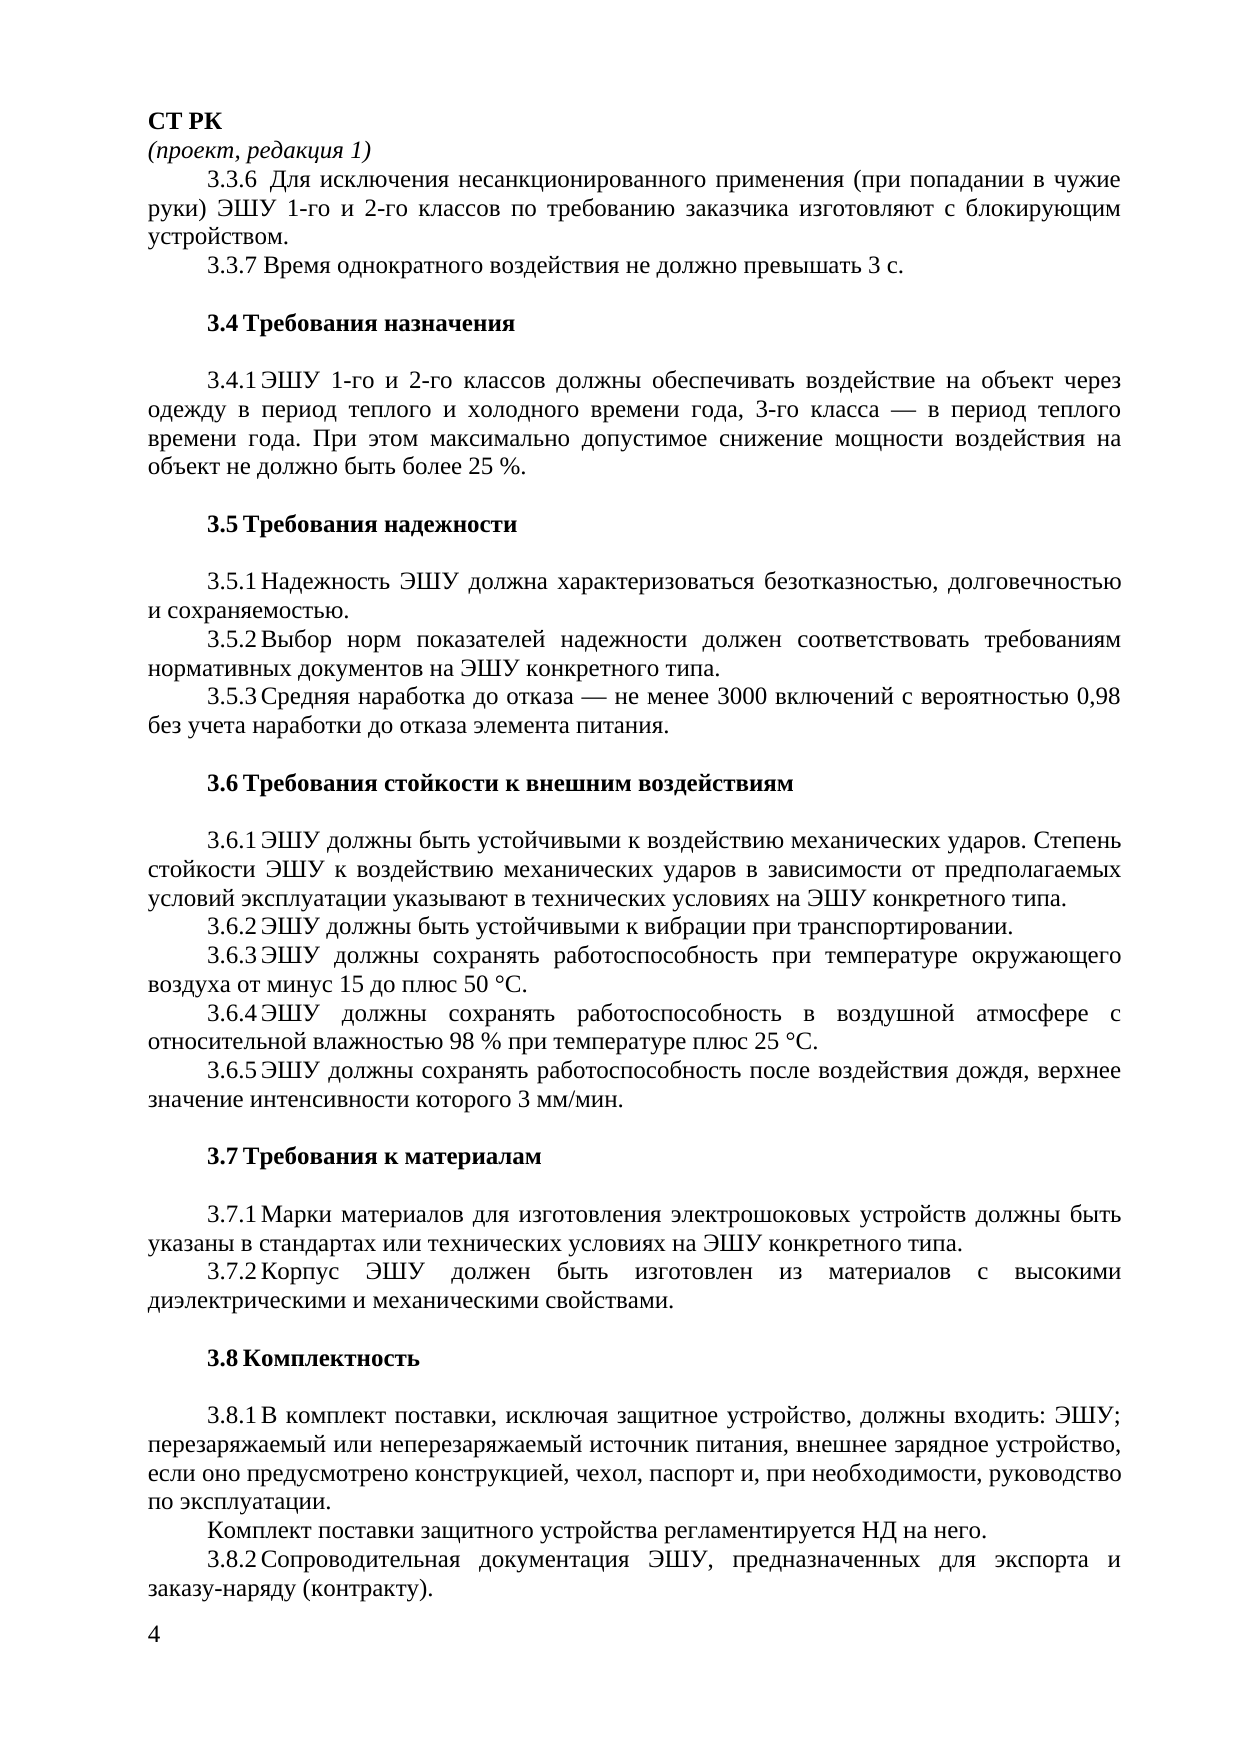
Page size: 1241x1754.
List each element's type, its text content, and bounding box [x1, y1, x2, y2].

text 3.4 Требования назначения [148, 308, 1122, 336]
text 3.5.2 Выбор норм показателей надежности должен соответствовать требованиям нормативных документов на ЭШУ конкретного типа. [148, 624, 1122, 681]
text 3.5.3 Средняя наработка до отказа — не менее 3000 включений с вероятностью 0,98 без учета наработки до отказа элемента питания. [148, 681, 1122, 739]
text 3.8.2 Сопроводительная документация ЭШУ, предназначенных для экспорта и заказу-наряду (контракту). [148, 1544, 1122, 1601]
text 3.7.1 Марки материалов для изготовления электрошоковых устройств должны быть указаны в стандартах или технических условиях на ЭШУ конкретного типа. [148, 1199, 1122, 1256]
text 3.6.4 ЭШУ должны сохранять работоспособность в воздушной атмосфере с относительной влажностью 98 % при температуре плюс 25 °C. [148, 998, 1122, 1055]
text 3.7.2 Корпус ЭШУ должен быть изготовлен из материалов с высокими диэлектрическими и механическими свойствами. [148, 1256, 1122, 1314]
text 3.3.7 Время однократного воздействия не должно превышать 3 с. [148, 250, 1122, 279]
text Комплект поставки защитного устройства регламентируется НД на него. [148, 1515, 1122, 1544]
text 3.7 Требования к материалам [148, 1141, 1122, 1170]
text 3.4.1 ЭШУ 1-го и 2-го классов должны обеспечивать воздействие на объект через одежду в период теплого и холодного времени года, 3-го класса — в период теплого времени года. При этом максимально допустимое снижение мощности воздействия на объект не должно быть более 25 %. [148, 365, 1122, 480]
text 3.5.1 Надежность ЭШУ должна характеризоваться безотказностью, долговечностью и сохраняемостью. [148, 566, 1122, 624]
text 3.8 Комплектность [148, 1343, 1122, 1371]
text 3.6.3 ЭШУ должны сохранять работоспособность при температуре окружающего воздуха от минус 15 до плюс 50 °C. [148, 940, 1122, 998]
text 3.6.2 ЭШУ должны быть устойчивыми к вибрации при транспортировании. [148, 911, 1122, 940]
text 3.5 Требования надежности [148, 509, 1122, 538]
text 3.3.6 Для исключения несанкционированного применения (при попадании в чужие руки) ЭШУ 1-го и 2-го классов по требованию заказчика изготовляют с блокирующим устройством. [148, 164, 1122, 250]
text 3.8.1 В комплект поставки, исключая защитное устройство, должны входить: ЭШУ; перезаряжаемый или неперезаряжаемый источник питания, внешнее зарядное устройство, если оно предусмотрено конструкцией, чехол, паспорт и, при необходимости, руководство по эксплуатации. [148, 1400, 1122, 1515]
text 3.6.5 ЭШУ должны сохранять работоспособность после воздействия дождя, верхнее значение интенсивности которого 3 мм/мин. [148, 1055, 1122, 1113]
text 3.6.1 ЭШУ должны быть устойчивыми к воздействию механических ударов. Степень стойкости ЭШУ к воздействию механических ударов в зависимости от предполагаемых условий эксплуатации указывают в технических условиях на ЭШУ конкретного типа. [148, 825, 1122, 911]
text 3.6 Требования стойкости к внешним воздействиям [148, 768, 1122, 796]
